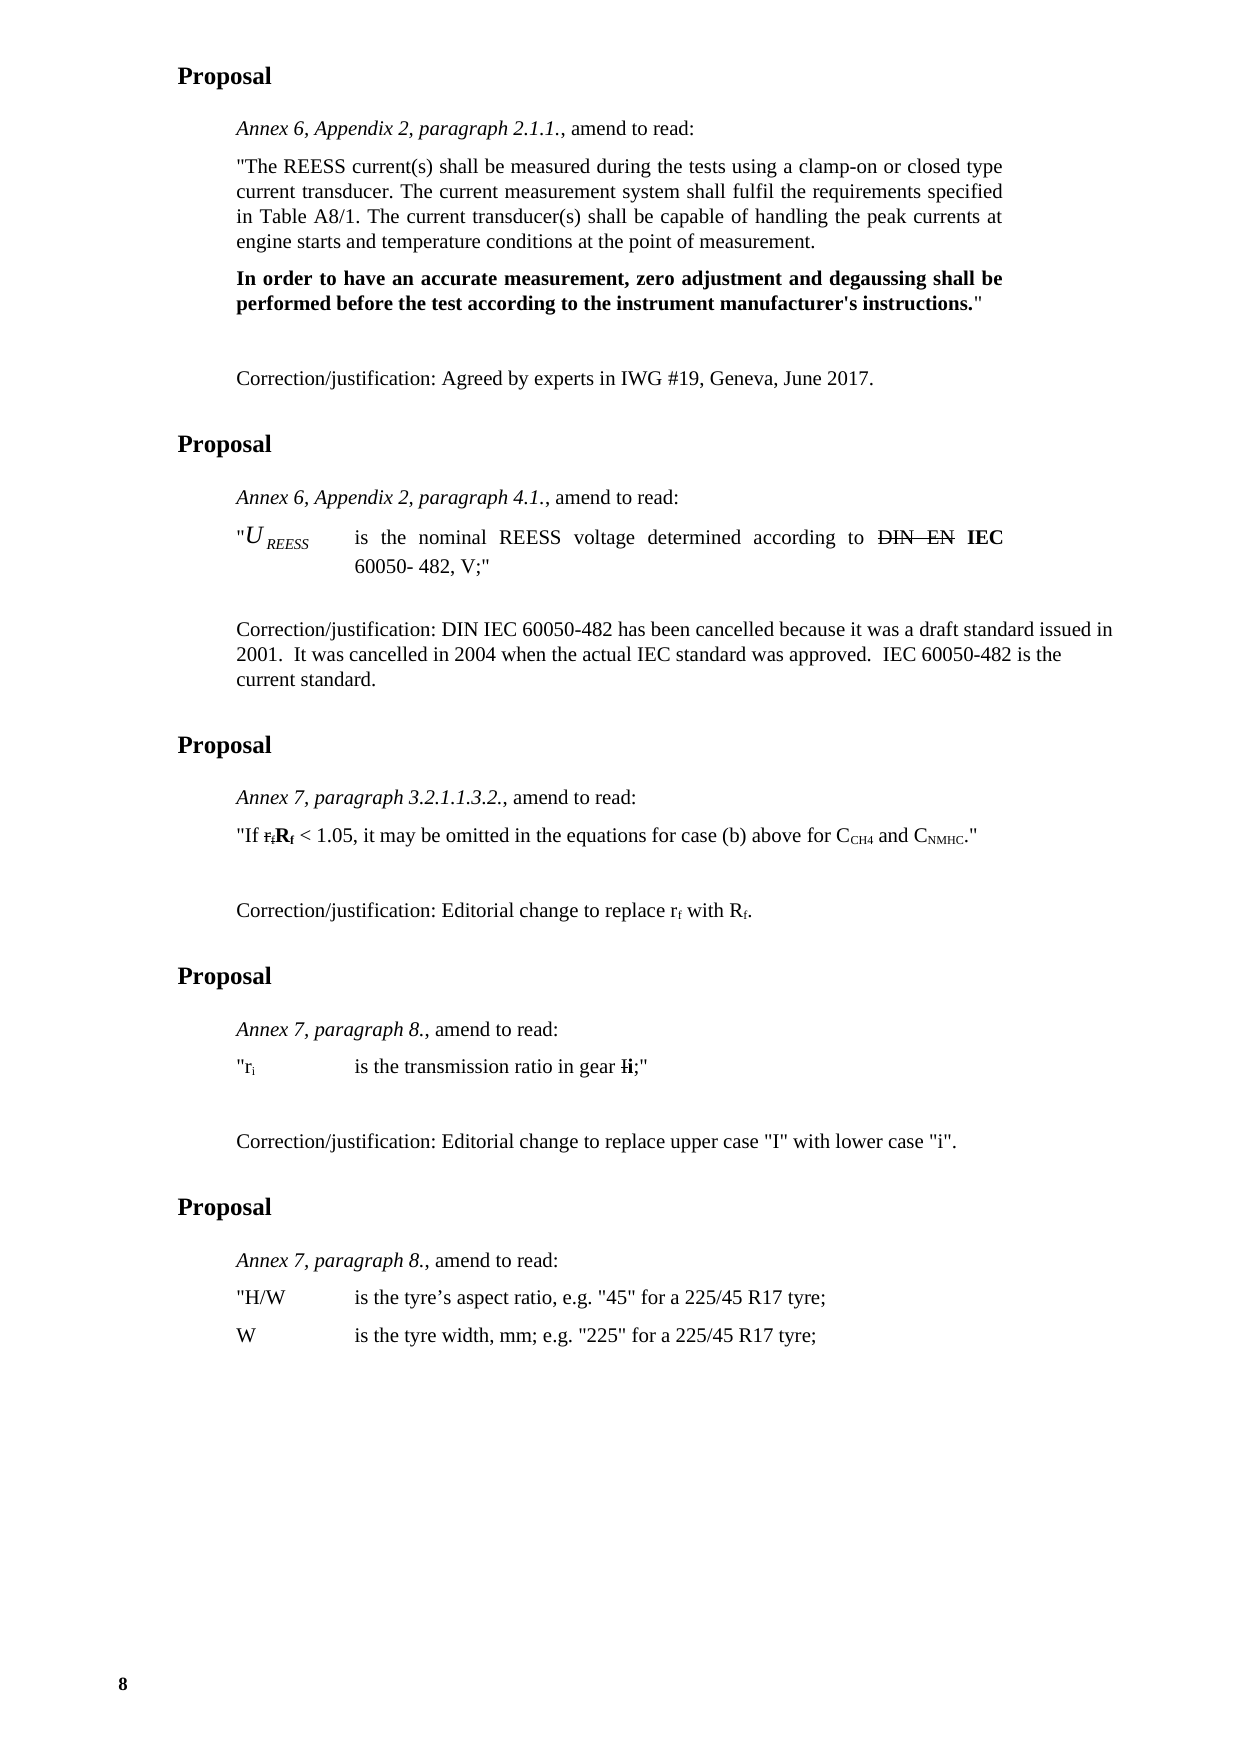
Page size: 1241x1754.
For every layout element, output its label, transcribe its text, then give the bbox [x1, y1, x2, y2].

subtitle Annex 7, paragraph 8., amend to read: [236, 1247, 1122, 1272]
text "If rfRf < 1.05, it may be omitted in the equations for case (b) above for CCH4 and CNMHC." [236, 822, 1004, 847]
text Proposal [177, 59, 1004, 90]
text Correction/justification: Editorial change to replace rf with Rf. [236, 897, 1004, 922]
text In order to have an accurate measurement, zero adjustment and degaussing shall be performed before the test according to the instrument manufacturer's instructions." [236, 265, 1004, 315]
subtitle Annex 6, Appendix 2, paragraph 2.1.1., amend to read: [236, 115, 1122, 140]
text " is the nominal REESS voltage determined according to DIN EN IEC 60050- 482, V;" [236, 522, 1004, 578]
text "The REESS current(s) shall be measured during the tests using a clamp-on or closed type current transducer. The current measurement system shall fulfil the requirements specified in Table A8/1. The current transducer(s) shall be capable of handling the peak currents at engine starts and temperature conditions at the point of measurement. [236, 153, 1004, 253]
text Correction/justification: DIN IEC 60050-482 has been cancelled because it was a draft standard issued in 2001. It was cancelled in 2004 when the actual IEC standard was approved. IEC 60050-482 is the current standard. [236, 616, 1122, 691]
text Proposal [177, 959, 1004, 991]
subtitle Annex 6, Appendix 2, paragraph 4.1., amend to read: [236, 484, 1122, 509]
text Proposal [177, 1191, 1004, 1222]
subtitle W is the tyre width, mm; e.g. "225" for a 225/45 R17 tyre; [236, 1322, 1122, 1347]
text Proposal [177, 428, 1004, 459]
text Correction/justification: Editorial change to replace upper case "I" with lower case "i". [236, 1128, 1004, 1153]
subtitle Annex 7, paragraph 3.2.1.1.3.2., amend to read: [236, 784, 1122, 809]
text Proposal [177, 728, 1004, 759]
text Correction/justification: Agreed by experts in IWG #19, Geneva, June 2017. [236, 365, 1004, 390]
text "ri is the transmission ratio in gear Ii;" [236, 1053, 1004, 1078]
subtitle Annex 7, paragraph 8., amend to read: [236, 1016, 1122, 1041]
subtitle "H/W is the tyre’s aspect ratio, e.g. "45" for a 225/45 R17 tyre; [236, 1284, 1122, 1309]
